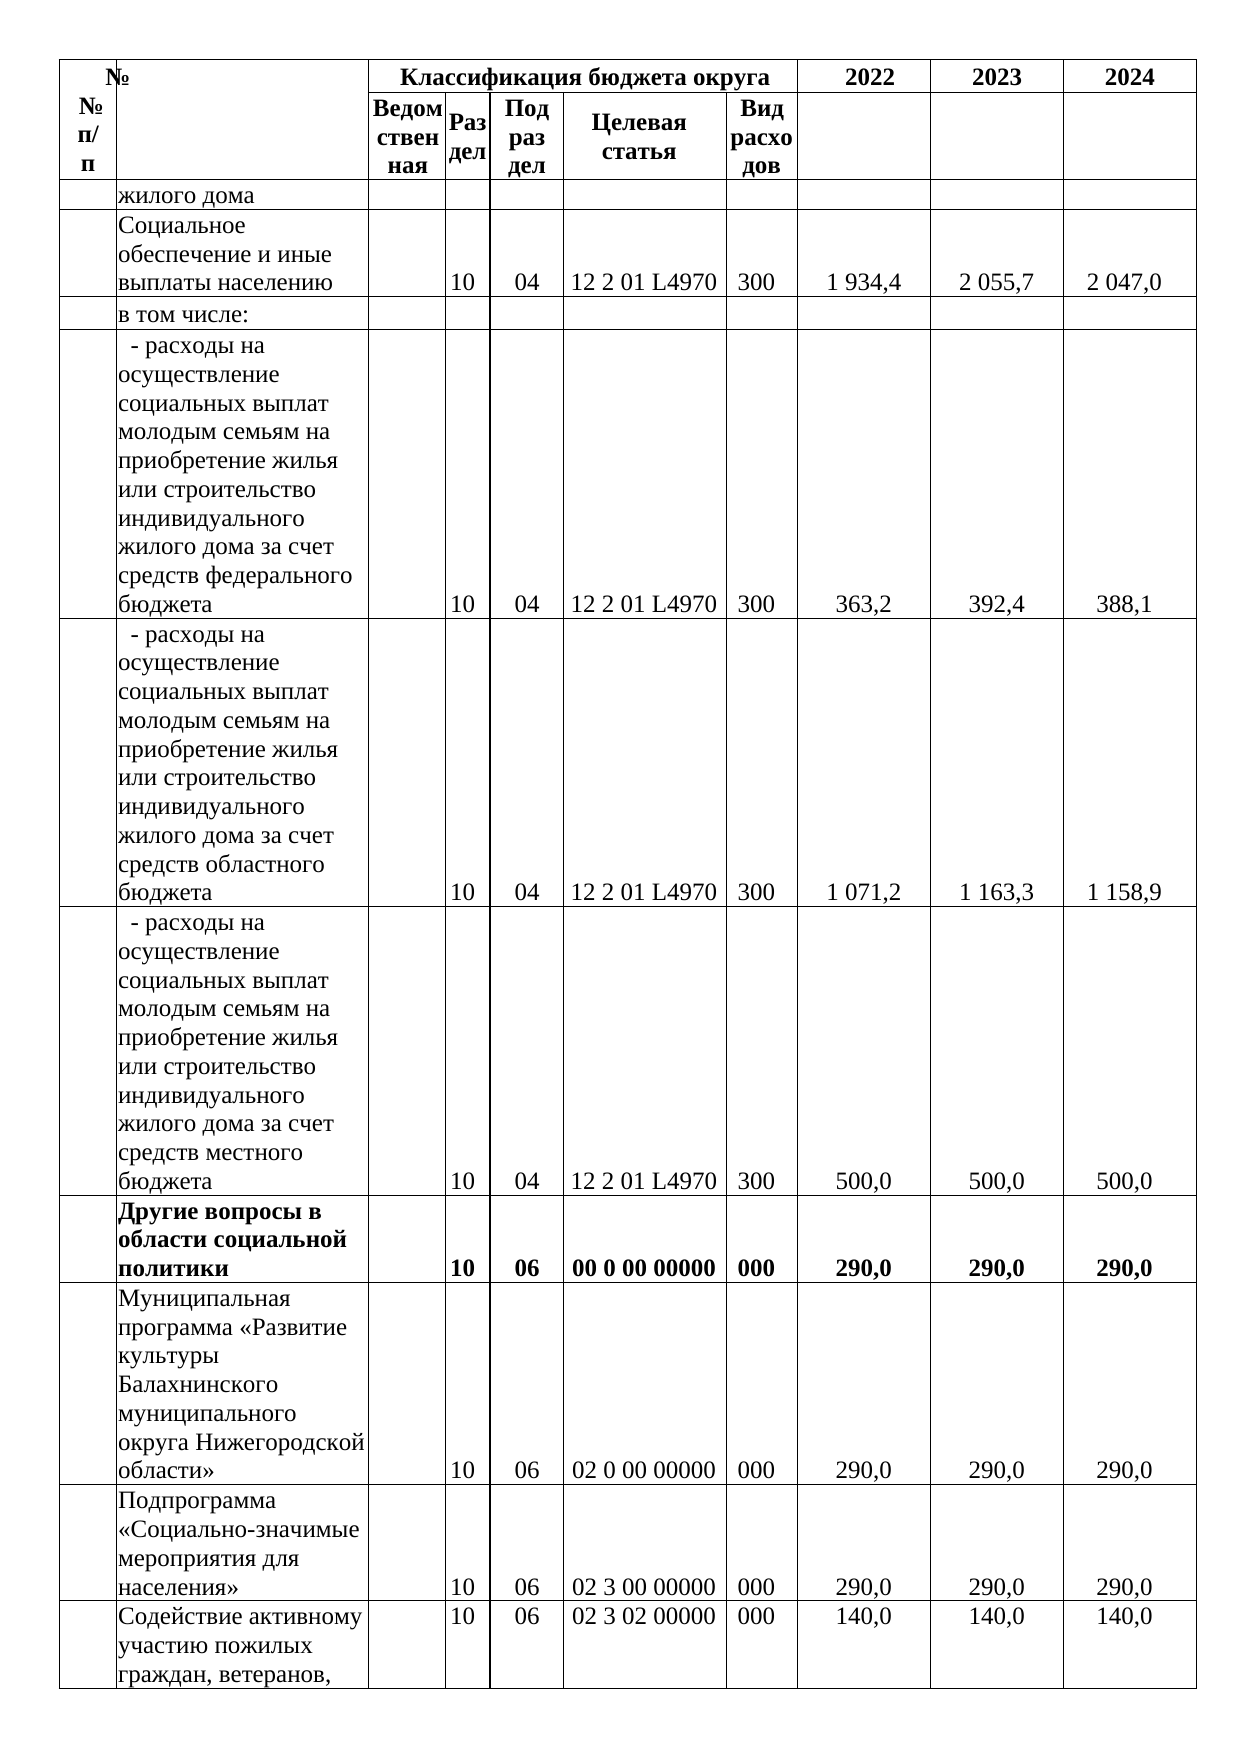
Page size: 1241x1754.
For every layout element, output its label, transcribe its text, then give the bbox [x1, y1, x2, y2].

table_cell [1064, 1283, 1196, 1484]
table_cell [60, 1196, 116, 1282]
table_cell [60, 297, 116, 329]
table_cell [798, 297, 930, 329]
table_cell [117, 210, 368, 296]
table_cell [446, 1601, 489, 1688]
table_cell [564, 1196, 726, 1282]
table_cell Ведом ствен ная [369, 93, 445, 179]
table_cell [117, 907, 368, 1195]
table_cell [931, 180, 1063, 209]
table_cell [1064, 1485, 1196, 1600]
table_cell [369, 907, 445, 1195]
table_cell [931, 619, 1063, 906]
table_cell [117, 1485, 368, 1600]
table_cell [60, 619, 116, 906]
table_cell Вид расхо дов [727, 93, 797, 179]
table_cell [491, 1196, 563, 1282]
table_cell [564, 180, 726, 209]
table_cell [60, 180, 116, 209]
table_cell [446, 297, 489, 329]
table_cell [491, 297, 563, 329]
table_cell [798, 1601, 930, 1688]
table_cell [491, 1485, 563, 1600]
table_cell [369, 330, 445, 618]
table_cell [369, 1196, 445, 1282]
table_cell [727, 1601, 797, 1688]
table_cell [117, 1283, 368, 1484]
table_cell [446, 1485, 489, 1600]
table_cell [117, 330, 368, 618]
table_cell Целевая статья [564, 93, 726, 179]
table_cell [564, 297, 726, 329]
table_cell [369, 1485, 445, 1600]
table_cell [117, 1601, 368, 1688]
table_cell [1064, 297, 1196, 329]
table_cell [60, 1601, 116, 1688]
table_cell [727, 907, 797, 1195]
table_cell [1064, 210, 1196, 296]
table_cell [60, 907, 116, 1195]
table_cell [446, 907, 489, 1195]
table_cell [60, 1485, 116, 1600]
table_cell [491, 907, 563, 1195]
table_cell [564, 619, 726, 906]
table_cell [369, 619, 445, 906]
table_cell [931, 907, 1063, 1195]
table_header [117, 60, 368, 179]
table_cell [931, 93, 1063, 179]
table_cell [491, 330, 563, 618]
table_cell Под раз дел [491, 93, 563, 179]
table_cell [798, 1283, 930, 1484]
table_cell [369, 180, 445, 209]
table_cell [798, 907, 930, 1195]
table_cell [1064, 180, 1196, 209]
table_header 2022 [798, 60, 930, 92]
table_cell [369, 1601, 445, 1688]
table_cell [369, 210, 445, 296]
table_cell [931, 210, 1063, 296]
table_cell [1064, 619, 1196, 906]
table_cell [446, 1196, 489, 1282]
table_header 2023 [931, 60, 1063, 92]
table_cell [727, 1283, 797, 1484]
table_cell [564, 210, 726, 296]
table_header Классификация бюджета округа [369, 60, 797, 92]
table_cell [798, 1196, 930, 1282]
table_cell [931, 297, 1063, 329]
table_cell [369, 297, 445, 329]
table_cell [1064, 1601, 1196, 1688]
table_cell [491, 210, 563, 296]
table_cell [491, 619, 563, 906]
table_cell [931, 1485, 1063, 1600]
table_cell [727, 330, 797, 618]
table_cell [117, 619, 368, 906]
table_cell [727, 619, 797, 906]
table_header 2024 [1064, 60, 1196, 92]
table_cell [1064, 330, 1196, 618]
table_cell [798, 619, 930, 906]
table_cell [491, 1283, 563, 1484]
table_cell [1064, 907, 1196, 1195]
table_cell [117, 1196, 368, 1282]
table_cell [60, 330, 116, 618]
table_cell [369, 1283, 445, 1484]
table_cell Раз дел [446, 93, 489, 179]
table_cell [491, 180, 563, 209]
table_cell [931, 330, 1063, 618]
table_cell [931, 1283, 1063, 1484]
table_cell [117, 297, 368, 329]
table_cell [1064, 93, 1196, 179]
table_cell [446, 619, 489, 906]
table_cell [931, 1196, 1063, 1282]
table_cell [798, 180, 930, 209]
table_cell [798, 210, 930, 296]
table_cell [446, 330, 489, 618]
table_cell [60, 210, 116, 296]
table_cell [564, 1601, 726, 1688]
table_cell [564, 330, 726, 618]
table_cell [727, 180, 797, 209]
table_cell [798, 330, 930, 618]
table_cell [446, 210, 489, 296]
table_header № №п/п [60, 60, 116, 179]
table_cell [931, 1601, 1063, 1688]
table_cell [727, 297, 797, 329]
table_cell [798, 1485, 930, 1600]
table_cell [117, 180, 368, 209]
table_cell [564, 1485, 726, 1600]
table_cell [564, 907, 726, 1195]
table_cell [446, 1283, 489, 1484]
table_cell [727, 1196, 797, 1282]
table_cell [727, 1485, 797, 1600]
table_cell [798, 93, 930, 179]
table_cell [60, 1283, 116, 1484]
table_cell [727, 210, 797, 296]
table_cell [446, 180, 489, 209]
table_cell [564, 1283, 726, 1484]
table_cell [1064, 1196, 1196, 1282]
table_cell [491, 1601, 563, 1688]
